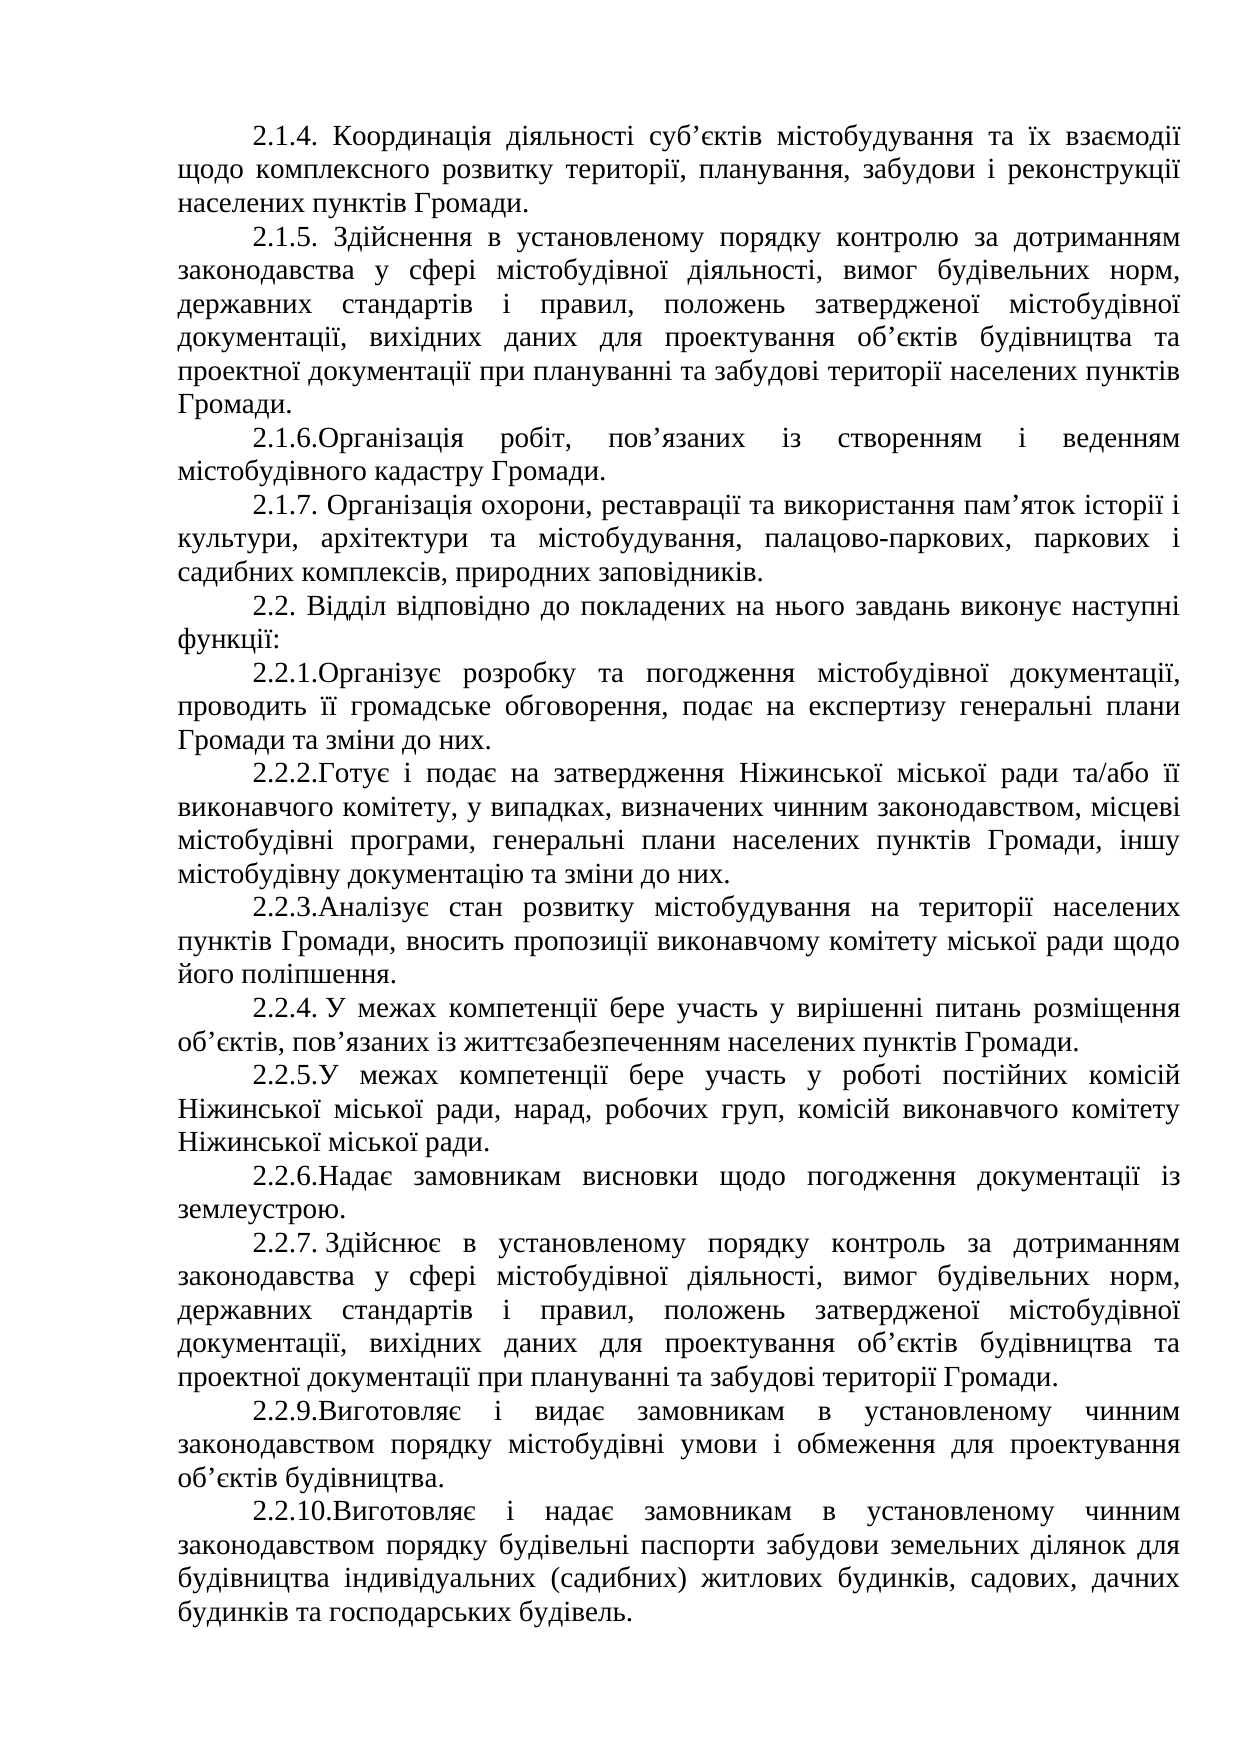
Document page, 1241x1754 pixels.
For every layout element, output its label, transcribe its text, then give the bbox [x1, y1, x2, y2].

text 2.2.3.Аналізує стан розвитку містобудування на території населених пунктів Громади, вносить пропозиції виконавчому комітету міської ради щодо його поліпшення. [177, 889, 1181, 990]
text 2.2.5.У межах компетенції бере участь у роботі постійних комісій Ніжинської міської ради, нарад, робочих груп, комісій виконавчого комітету Ніжинської міської ради. [177, 1057, 1181, 1158]
text 2.2.9.Виготовляє і видає замовникам в установленому чинним законодавством порядку містобудівні умови і обмеження для проектування об’єктів будівництва. [177, 1393, 1181, 1493]
text 2.2.6.Надає замовникам висновки щодо погодження документації із землеустрою. [177, 1158, 1181, 1225]
text 2.1.7. Організація охорони, реставрації та використання пам’яток історії і культури, архітектури та містобудування, палацово-паркових, паркових і садибних комплексів, природних заповідників. [177, 487, 1181, 588]
text 2.2.4. У межах компетенції бере участь у вирішенні питань розміщення об’єктів, пов’язаних із життєзабезпеченням населених пунктів Громади. [177, 990, 1181, 1057]
text 2.1.4. Координація діяльності суб’єктів містобудування та їх взаємодії щодо комплексного розвитку території, планування, забудови і реконструкції населених пунктів Громади. [177, 118, 1181, 219]
text 2.2.1.Організує розробку та погодження містобудівної документації, проводить її громадське обговорення, подає на експертизу генеральні плани Громади та зміни до них. [177, 655, 1181, 755]
text 2.1.6.Організація робіт, пов’язаних із створенням і веденням містобудівного кадастру Громади. [177, 420, 1181, 487]
text 2.1.5. Здійснення в установленому порядку контролю за дотриманням законодавства у сфері містобудівної діяльності, вимог будівельних норм, державних стандартів і правил, положень затвердженої містобудівної документації, вихідних даних для проектування об’єктів будівництва та проектної документації при плануванні та забудові території населених пунктів Громади. [177, 219, 1181, 420]
text 2.2.2.Готує і подає на затвердження Ніжинської міської ради та/або її виконавчого комітету, у випадках, визначених чинним законодавством, місцеві містобудівні програми, генеральні плани населених пунктів Громади, іншу містобудівну документацію та зміни до них. [177, 755, 1181, 889]
text 2.2.10.Виготовляє і надає замовникам в установленому чинним законодавством порядку будівельні паспорти забудови земельних ділянок для будівництва індивідуальних (садибних) житлових будинків, садових, дачних будинків та господарських будівель. [177, 1493, 1181, 1627]
text 2.2. Відділ відповідно до покладених на нього завдань виконує наступні функції: [177, 588, 1181, 655]
text 2.2.7. Здійснює в установленому порядку контроль за дотриманням законодавства у сфері містобудівної діяльності, вимог будівельних норм, державних стандартів і правил, положень затвердженої містобудівної документації, вихідних даних для проектування об’єктів будівництва та проектної документації при плануванні та забудові території Громади. [177, 1225, 1181, 1393]
